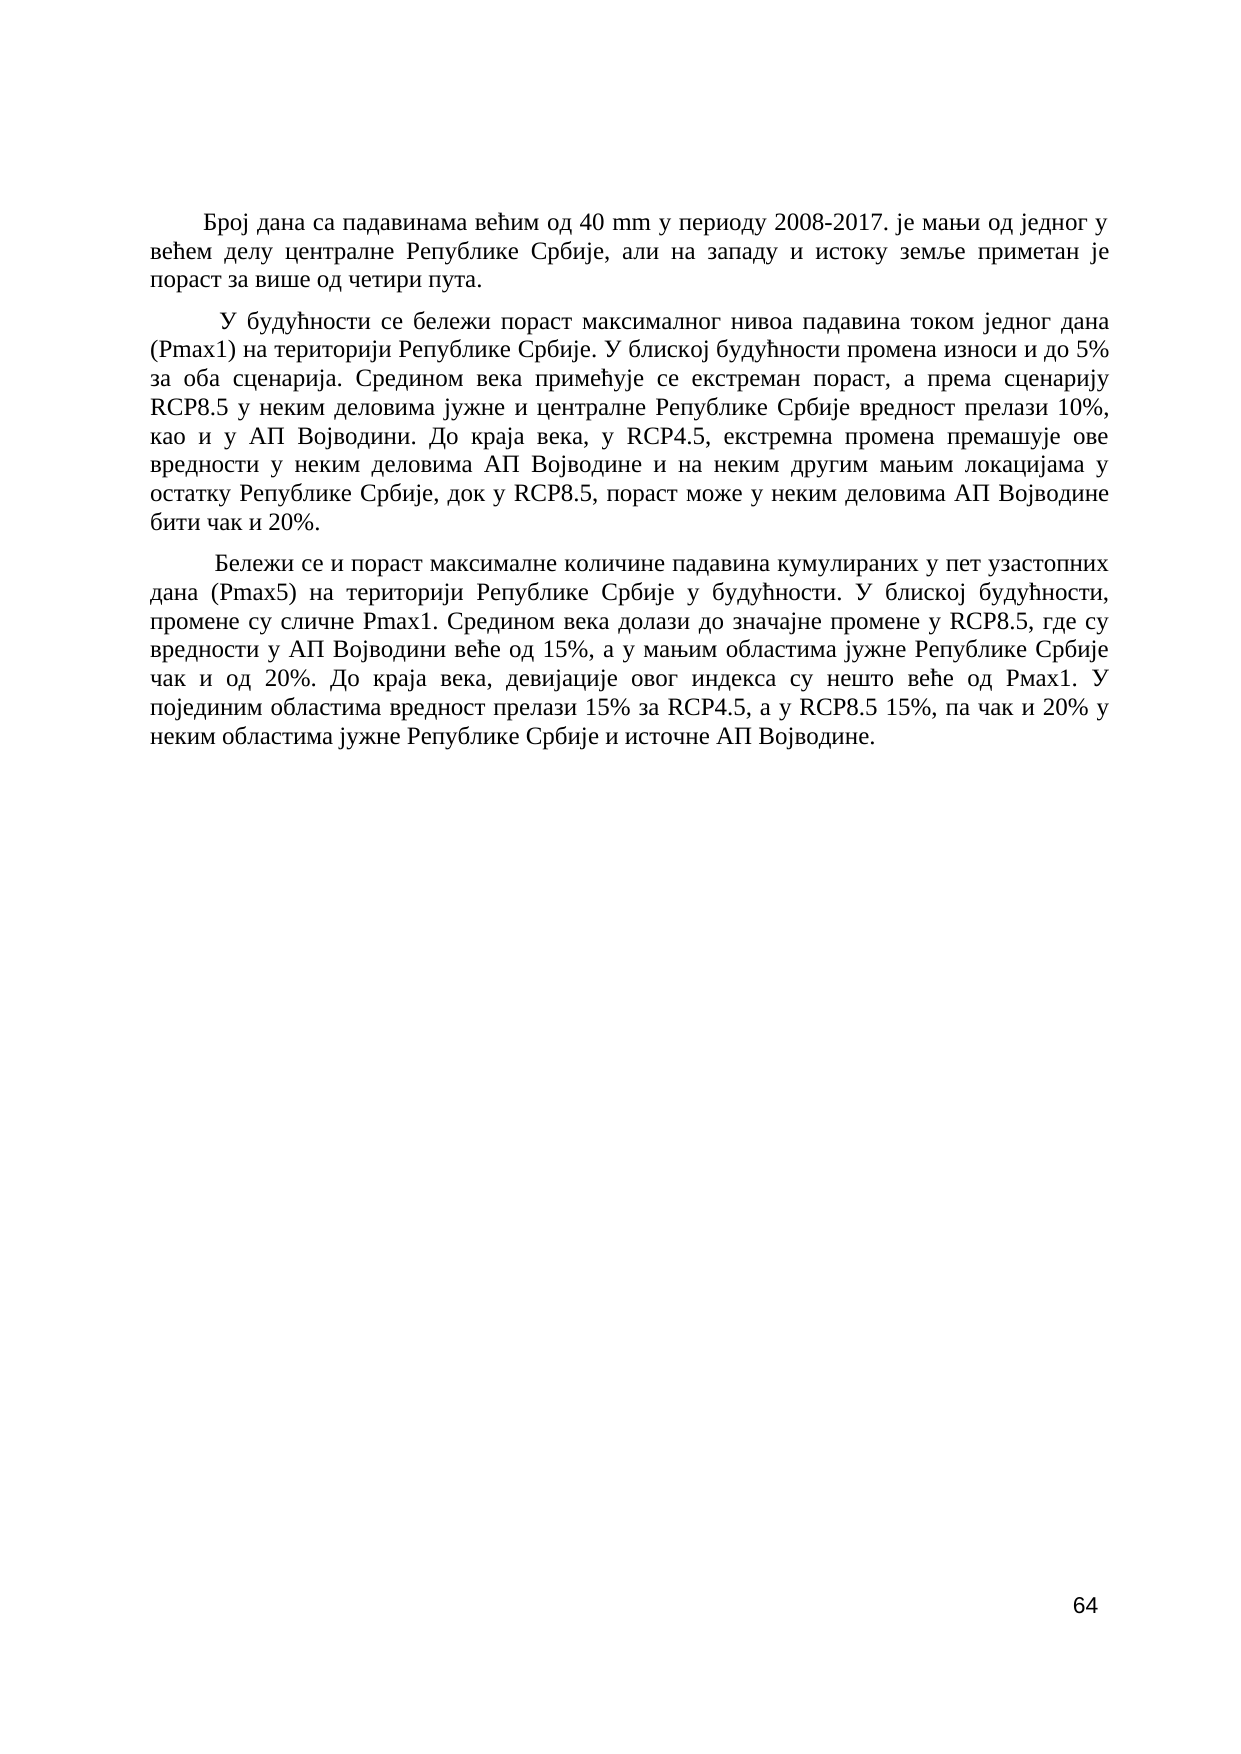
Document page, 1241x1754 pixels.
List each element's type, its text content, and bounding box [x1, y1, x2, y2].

text Број дана са падавинама већим од 40 mm у периоду 2008-2017. је мањи од једног у већем делу централне Републике Србије, али на западу и истоку земље приметан је пораст за више од четири пута. [150, 207, 1110, 293]
text Бележи се и пораст максималне количине падавина кумулираних у пет узастопних дана (Pmax5) на територији Републике Србије у будућности. У блиској будућности, промене су сличне Pmax1. Средином века долази до значајне промене у RCP8.5, где су вредности у АП Војводини веће од 15%, а у мањим областима јужне Републике Србије чак и од 20%. До краја века, девијације овог индекса су нешто веће од Pмаx1. У појединим областима вредност прелази 15% за RCP4.5, а у RCP8.5 15%, па чак и 20% у неким областима јужне Републике Србије и источне АП Војводине. [150, 548, 1110, 749]
text У будућности се бележи пораст максималног нивоа падавина током једног дана (Pmax1) на територији Републике Србије. У блиској будућности промена износи и до 5% за оба сценарија. Средином века примећује се екстреман пораст, а према сценарију RCP8.5 у неким деловима јужне и централне Републике Србије вредност прелази 10%, као и у АП Војводини. До краја века, у RCP4.5, екстремна промена премашује ове вредности у неким деловима АП Војводине и на неким другим мањим локацијама у остатку Републике Србије, док у RCP8.5, пораст може у неким деловима АП Војводине бити чак и 20%. [150, 306, 1110, 536]
